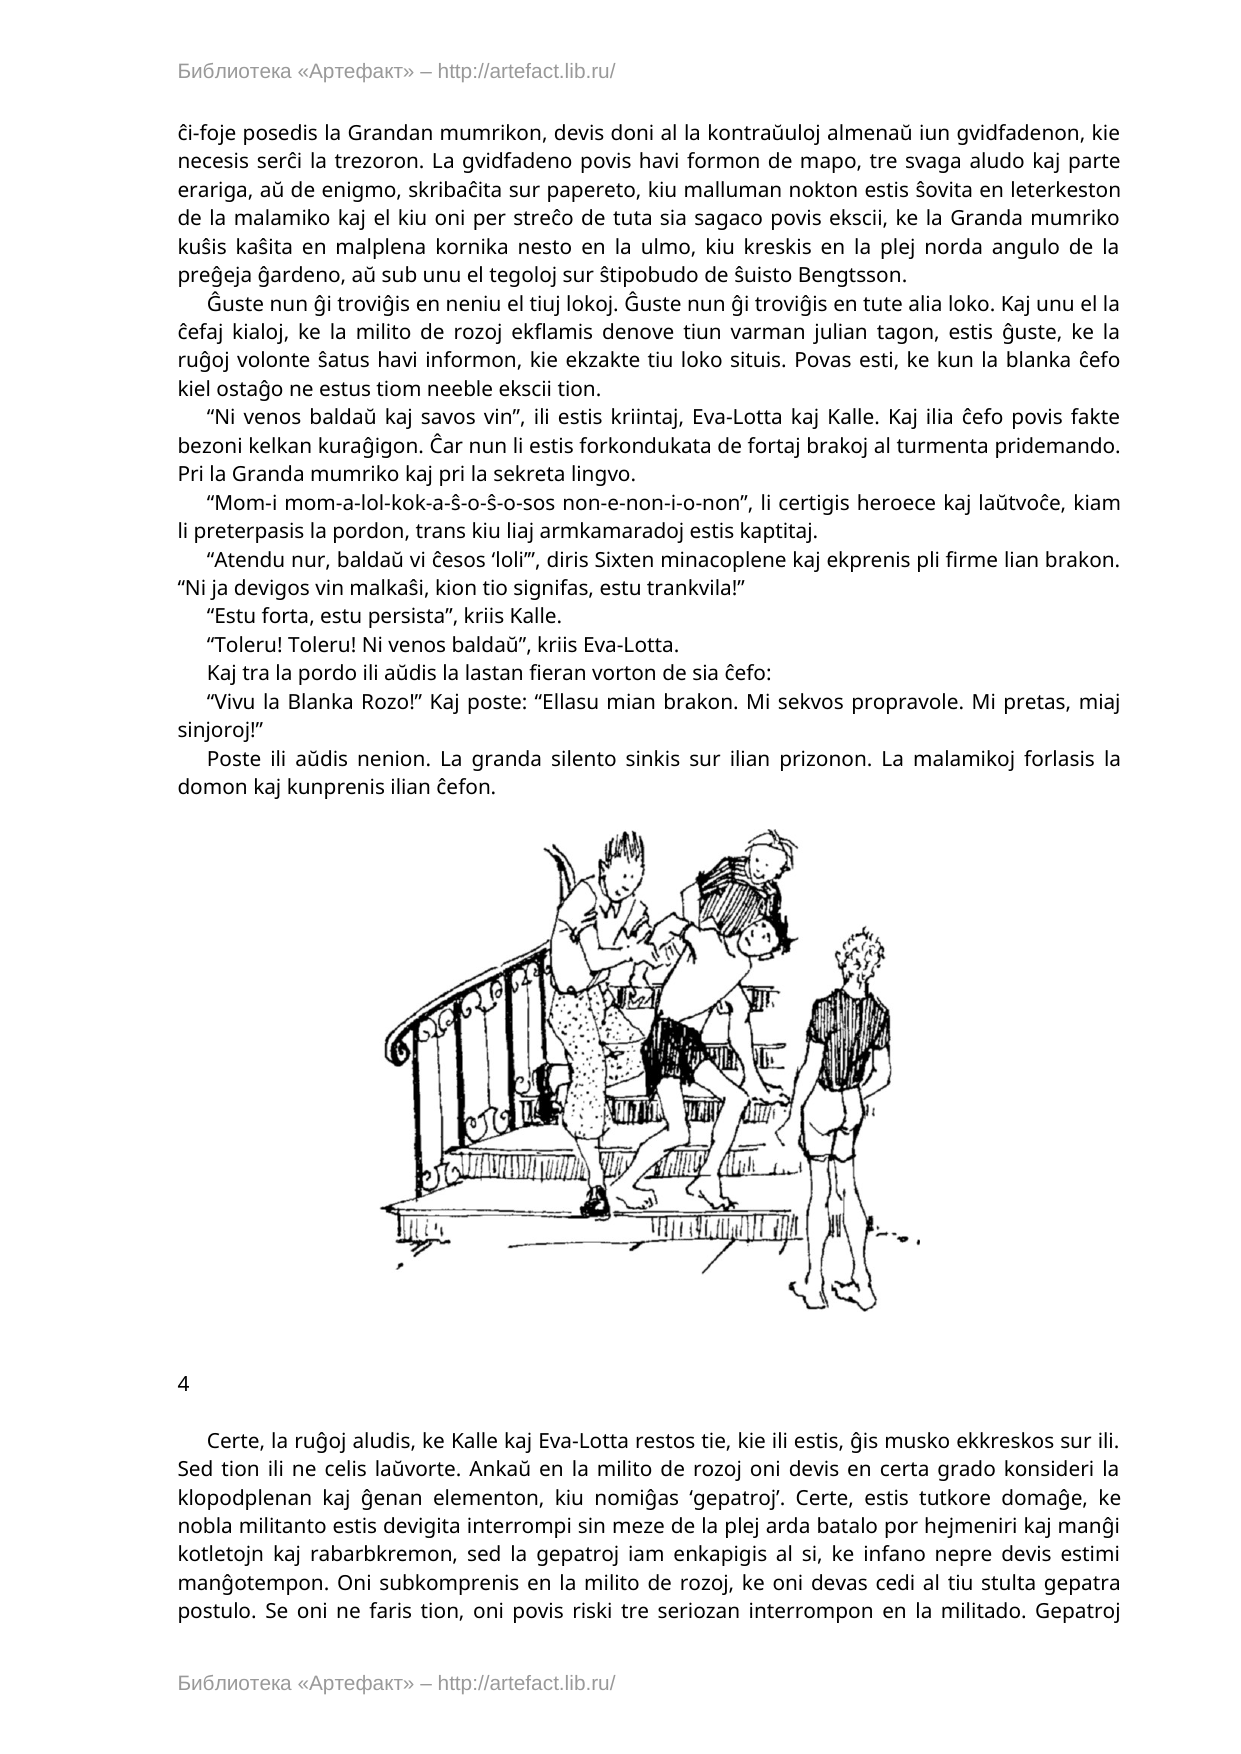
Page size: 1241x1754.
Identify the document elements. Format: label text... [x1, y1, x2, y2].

text “Mom-i mom-a-lol-kok-a-ŝ-o-ŝ-o-sos non-e-non-i-o-non”, li certigis heroece kaj laŭtvoĉe, kiam li preterpasis la pordon, trans kiu liaj armkamaradoj estis kaptitaj. [177, 488, 1122, 545]
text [177, 1426, 1122, 1625]
text Ĝuste nun ĝi troviĝis en neniu el tiuj lokoj. Ĝuste nun ĝi troviĝis en tute alia loko. Kaj unu el la ĉefaj kialoj, ke la milito de rozoj ekflamis denove tiun varman julian tagon, estis ĝuste, ke la ruĝoj volonte ŝatus havi informon, kie ekzakte tiu loko situis. Povas esti, ke kun la blanka ĉefo kiel ostaĝo ne estus tiom neeble ekscii tion. [177, 289, 1122, 402]
text “Atendu nur, baldaŭ vi ĉesos ‘loli’”, diris Sixten minacoplene kaj ekprenis pli firme lian brakon. “Ni ja devigos vin malkaŝi, kion tio signifas, estu trankvila!” [177, 545, 1122, 602]
text “Toleru! Toleru! Ni venos baldaŭ”, kriis Eva-Lotta. [177, 630, 1122, 658]
text Kaj tra la pordo ili aŭdis la lastan fieran vorton de sia ĉefo: [177, 658, 1122, 687]
text Poste ili aŭdis nenion. La granda silento sinkis sur ilian prizonon. La malamikoj forlasis la domon kaj kunprenis ilian ĉefon. [177, 744, 1122, 801]
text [177, 118, 1122, 289]
picture [379, 829, 920, 1312]
subtitle 4 [177, 1369, 1122, 1397]
text “Ni venos baldaŭ kaj savos vin”, ili estis kriintaj, Eva-Lotta kaj Kalle. Kaj ilia ĉefo povis fakte bezoni kelkan kuraĝigon. Ĉar nun li estis forkondukata de fortaj brakoj al turmenta pridemando. Pri la Granda mumriko kaj pri la sekreta lingvo. [177, 402, 1122, 488]
text “Estu forta, estu persista”, kriis Kalle. [177, 602, 1122, 630]
text “Vivu la Blanka Rozo!” Kaj poste: “Ellasu mian brakon. Mi sekvos propravole. Mi pretas, miaj sinjoroj!” [177, 687, 1122, 744]
